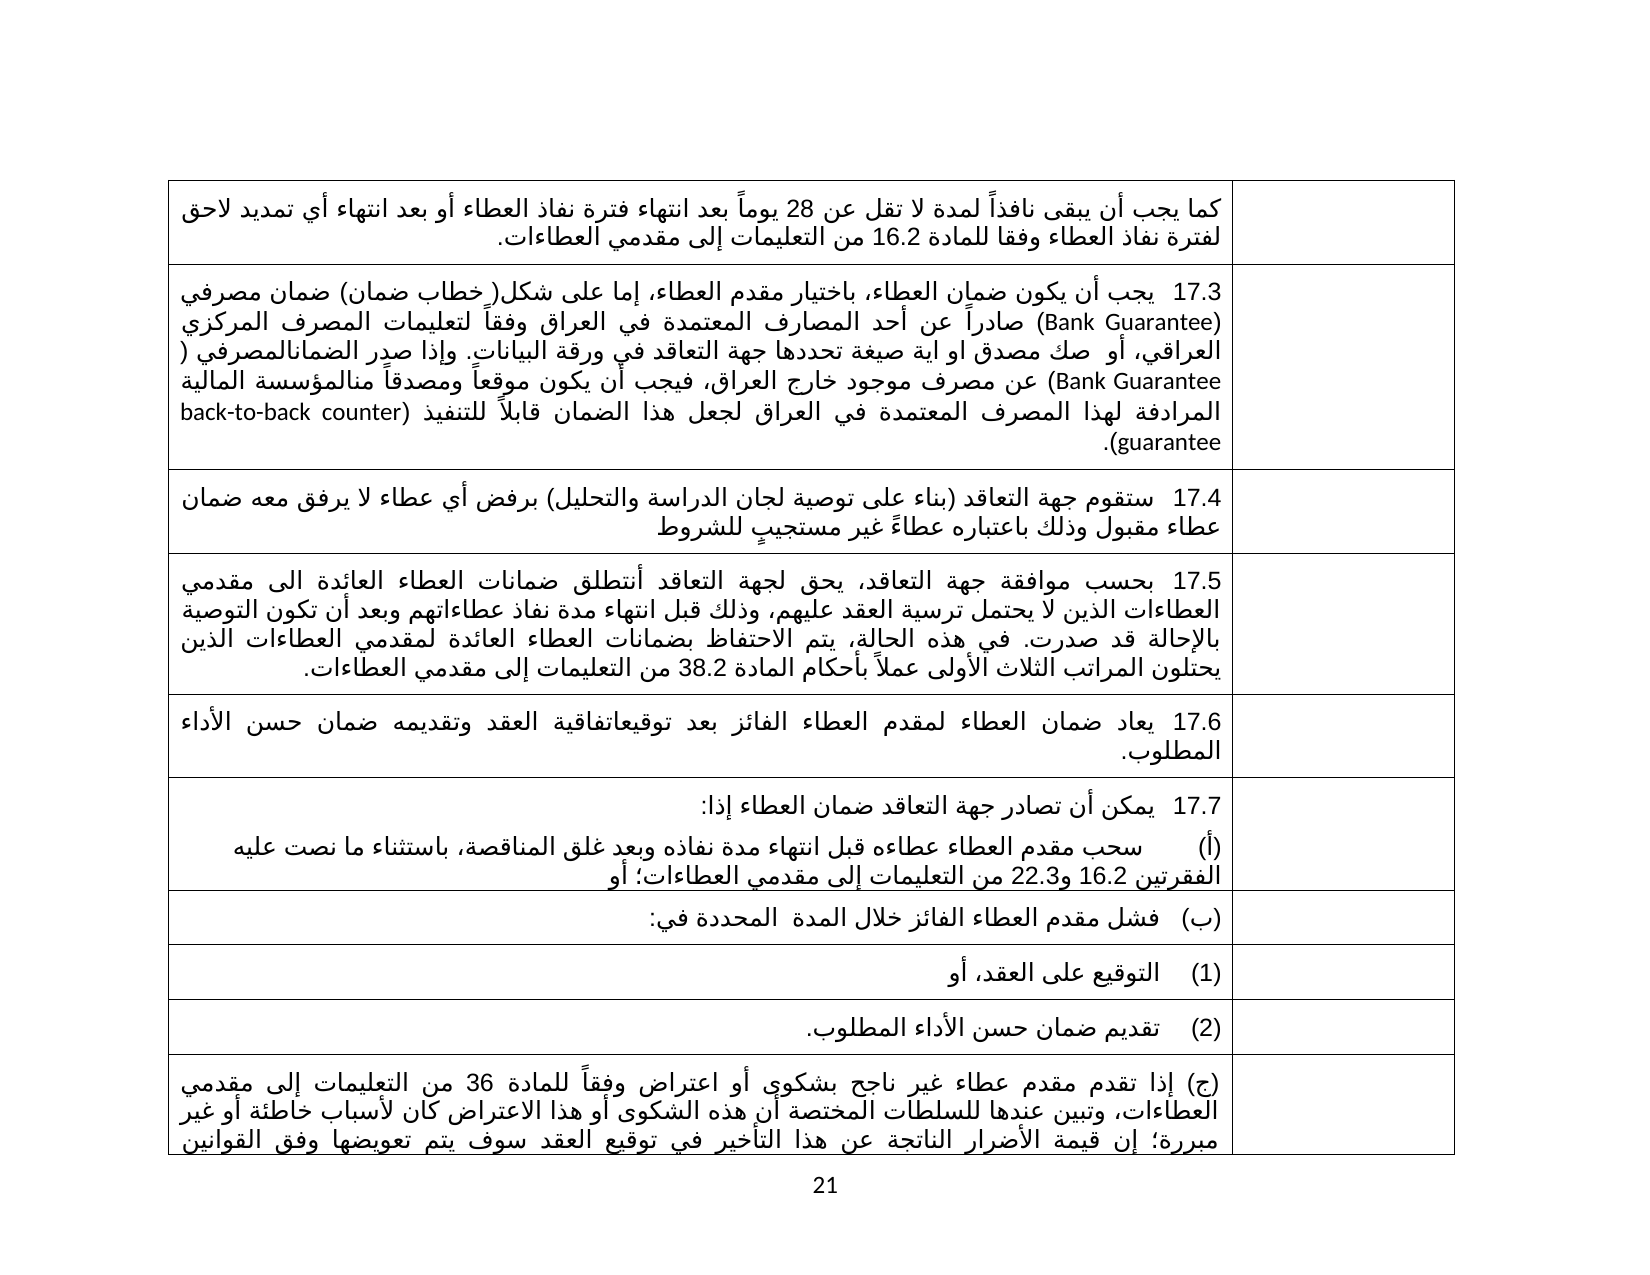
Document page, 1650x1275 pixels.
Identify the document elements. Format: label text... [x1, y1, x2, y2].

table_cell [169, 1055, 1232, 1154]
table_cell [1233, 1055, 1454, 1154]
table_cell [1233, 181, 1454, 263]
table_cell (1) التوقيع على العقد، أو [169, 945, 1232, 999]
table_cell (ب) فشل مقدم العطاء الفائز خلال المدة المحددة في: [169, 891, 1232, 944]
table_cell [1233, 1000, 1454, 1054]
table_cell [169, 181, 1232, 263]
table_cell 17.5 بحسب موافقة جهة التعاقد، يحق لجهة التعاقد أنتطلق ضمانات العطاء العائدة الى مقدمي العطاءات الذين لا يحتمل ترسية العقد عليهم، وذلك قبل انتهاء مدة نفاذ عطاءاتهم وبعد أن تكون التوصية بالإحالة قد صدرت. في هذه الحالة، يتم الاحتفاظ بضمانات العطاء العائدة لمقدمي العطاءات الذين يحتلون المراتب الثلاث الأولى عملاً بأحكام المادة 38.2 من التعليمات إلى مقدمي العطاءات. [169, 554, 1232, 694]
table_cell [1233, 695, 1454, 777]
table_cell [1233, 891, 1454, 944]
table_cell [1233, 470, 1454, 553]
table_cell 17.6 يعاد ضمان العطاء لمقدم العطاء الفائز بعد توقيعاتفاقية العقد وتقديمه ضمان حسن الأداء المطلوب. [169, 695, 1232, 777]
table_cell 17.7 يمكن أن تصادر جهة التعاقد ضمان العطاء إذا: (أ) سحب مقدم العطاء عطاءه قبل انتهاء مدة نفاذه وبعد غلق المناقصة، باستثناء ما نصت عليه الفقرتين 16.2 و22.3 من التعليمات إلى مقدمي العطاءات؛ أو [169, 778, 1232, 889]
table_cell [1233, 945, 1454, 999]
table_cell (2) تقديم ضمان حسن الأداء المطلوب. [169, 1000, 1232, 1054]
table_cell [1233, 554, 1454, 694]
table_cell [1233, 265, 1454, 469]
table_cell 17.4 ستقوم جهة التعاقد (بناء على توصية لجان الدراسة والتحليل) برفض أي عطاء لا يرفق معه ضمان عطاء مقبول وذلك باعتباره عطاءً غير مستجيبٍ للشروط [169, 470, 1232, 553]
table_cell 17.3 يجب أن يكون ضمان العطاء، باختيار مقدم العطاء، إما على شكل( خطاب ضمان) ضمان مصرفي (Bank Guarantee) صادراً عن أحد المصارف المعتمدة في العراق وفقاً لتعليمات المصرف المركزي العراقي، أو صك مصدق او اية صيغة تحددها جهة التعاقد في ورقة البيانات. وإذا صدر الضمانالمصرفي (Bank Guarantee) عن مصرف موجود خارج العراق، فيجب أن يكون موقعاً ومصدقاً منالمؤسسة المالية المرادفة لهذا المصرف المعتمدة في العراق لجعل هذا الضمان قابلاً للتنفيذ (back-to-back counter guarantee). [169, 265, 1232, 469]
table_cell [1233, 778, 1454, 889]
